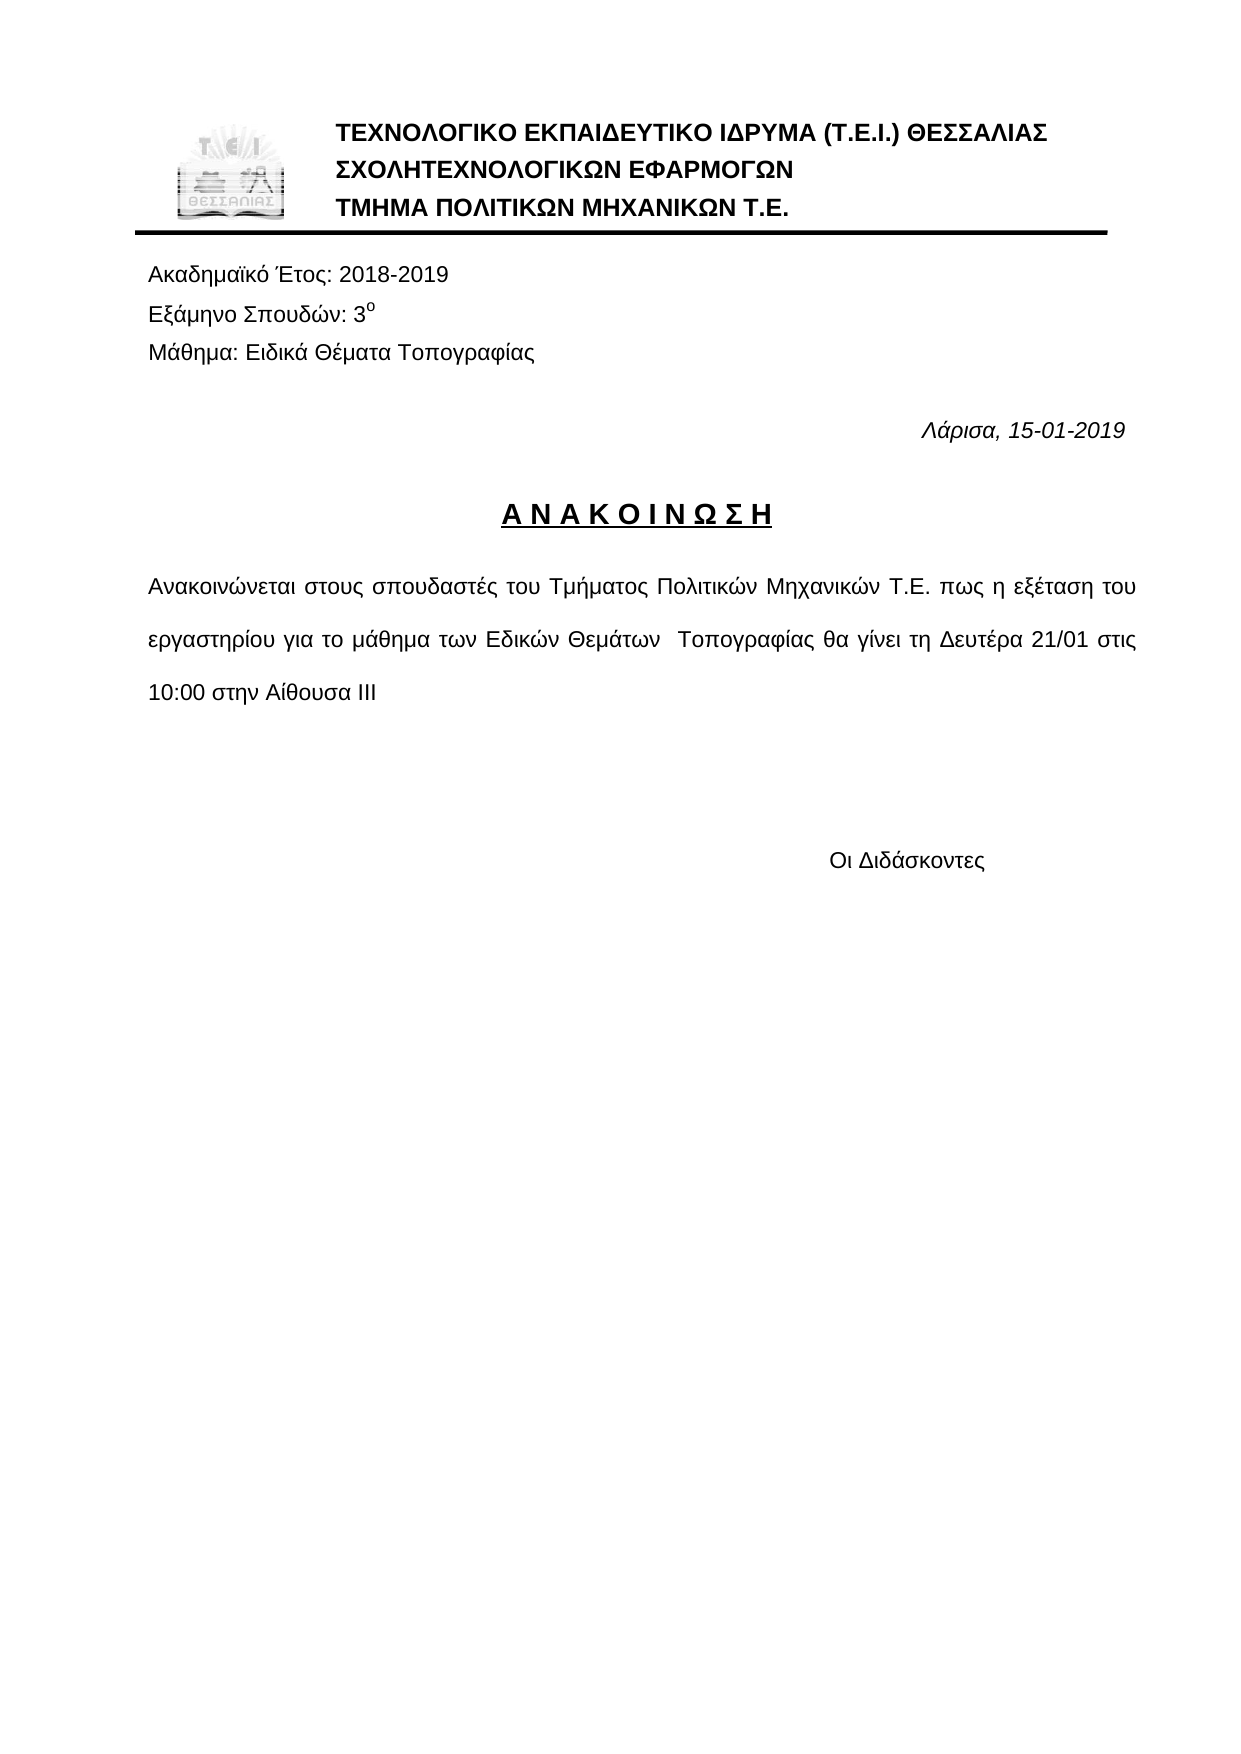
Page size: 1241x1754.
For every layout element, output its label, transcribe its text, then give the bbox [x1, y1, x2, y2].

text ΤΕΧΝΟΛΟΓΙΚΟ ΕΚΠΑΙΔΕΥΤΙΚΟ ΙΔΡΥΜΑ (Τ.Ε.Ι.) ΘΕΣΣΑΛΙΑΣ [335, 118, 1138, 146]
text ΤΜΗΜΑ ΠΟΛΙΤΙΚΩΝ ΜΗΧΑΝΙΚΩΝ Τ.Ε. [335, 192, 1156, 221]
picture [177, 124, 284, 220]
text Λάρισα, 15-01-2019 [135, 418, 1125, 444]
text Εξάμηνο Σπουδών: 3ο [148, 296, 827, 328]
text ΣΧΟΛΗΤΕΧΝΟΛΟΓΙΚΩΝ ΕΦΑΡΜΟΓΩΝ [335, 155, 1138, 184]
text Ανακοινώνεται στους σπουδαστές του Τμήματος Πολιτικών Μηχανικών Τ.Ε. πως η εξέταση του εργαστηρίου για το μάθημα των Εδικών Θεμάτων Τοπογραφίας θα γίνει τη Δευτέρα 21/01 στις 10:00 στην Αίθουσα ΙΙΙ [148, 573, 1138, 705]
text Α Ν Α Κ Ο Ι Ν Ω Σ Η [135, 497, 1138, 530]
text Ακαδημαϊκό Έτος: 2018-2019 [148, 261, 827, 287]
text Μάθημα: Ειδικά Θέματα Τοπογραφίας [148, 339, 931, 366]
text Οι Διδάσκοντες [829, 847, 1138, 873]
